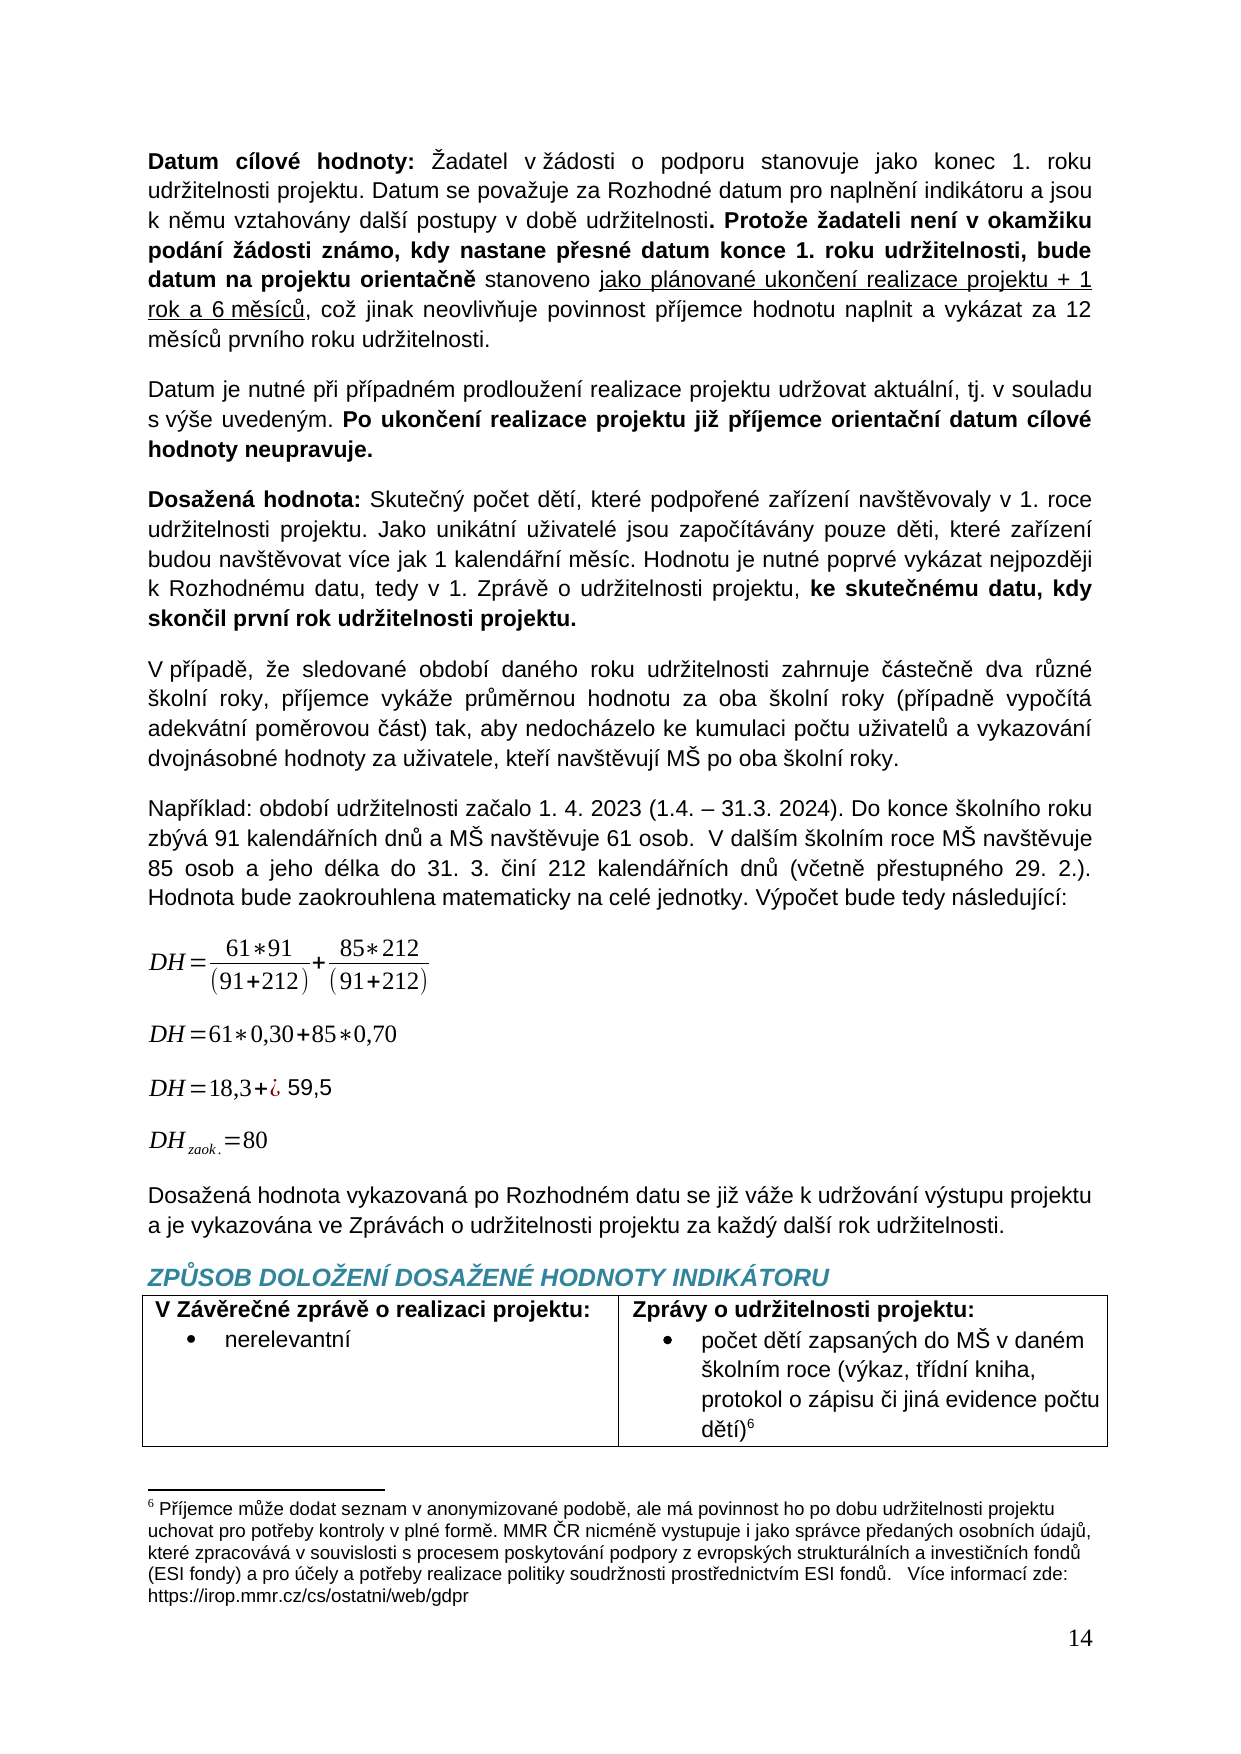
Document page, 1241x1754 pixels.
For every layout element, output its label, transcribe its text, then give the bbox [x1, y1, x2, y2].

text V případě, že sledované období daného roku udržitelnosti zahrnuje částečně dva různé školní roky, příjemce vykáže průměrnou hodnotu za oba školní roky (případně vypočítá adekvátní poměrovou část) tak, aby nedocházelo ke kumulaci počtu uživatelů a vykazování dvojnásobné hodnoty za uživatele, kteří navštěvují MŠ po oba školní roky. [148, 656, 1093, 771]
text Datum cílové hodnoty: Žadatel v žádosti o podporu stanovuje jako konec 1. roku udržitelnosti projektu. Datum se považuje za Rozhodné datum pro naplnění indikátoru a jsou k němu vztahovány další postupy v době udržitelnosti. Protože žadateli není v okamžiku podání žádosti známo, kdy nastane přesné datum konce 1. roku udržitelnosti, bude datum na projektu orientačně stanoveno jako plánované ukončení realizace projektu + 1 rok a 6 měsíců, což jinak neovlivňuje povinnost příjemce hodnotu naplnit a vykázat za 12 měsíců prvního roku udržitelnosti. [148, 148, 1093, 352]
text Způsob doložení dosažené hodnoty indikátoru [148, 1263, 1093, 1291]
table_header Zprávy o udržitelnosti projektu: počet dětí zapsaných do MŠ v daném školním roce (výkaz, třídní kniha, protokol o zápisu či jiná evidence počtu dětí) [619, 1296, 1107, 1446]
text Například: období udržitelnosti začalo 1. 4. 2023 (1.4. – 31.3. 2024). Do konce školního roku zbývá 91 kalendářních dnů a MŠ navštěvuje 61 osob. V dalším školním roce MŠ navštěvuje 85 osob a jeho délka do 31. 3. činí 212 kalendářních dnů (včetně přestupného 29. 2.). Hodnota bude zaokrouhlena matematicky na celé jednotky. Výpočet bude tedy následující: [148, 795, 1093, 911]
text Dosažená hodnota vykazovaná po Rozhodném datu se již váže k udržování výstupu projektu a je vykazována ve Zprávách o udržitelnosti projektu za každý další rok udržitelnosti. [148, 1182, 1093, 1238]
text Dosažená hodnota: Skutečný počet dětí, které podpořené zařízení navštěvovaly v 1. roce udržitelnosti projektu. Jako unikátní uživatelé jsou započítávány pouze děti, které zařízení budou navštěvovat více jak 1 kalendářní měsíc. Hodnotu je nutné poprvé vykázat nejpozději k Rozhodnému datu, tedy v 1. Zprávě o udržitelnosti projektu, ke skutečnému datu, kdy skončil první rok udržitelnosti projektu. [148, 486, 1093, 631]
text 59,5 [148, 1074, 1093, 1102]
text Datum je nutné při případném prodloužení realizace projektu udržovat aktuální, tj. v souladu s výše uvedeným. Po ukončení realizace projektu již příjemce orientační datum cílové hodnoty neupravuje. [148, 376, 1093, 462]
table_header V Závěrečné zprávě o realizaci projektu: nerelevantní [143, 1296, 618, 1446]
